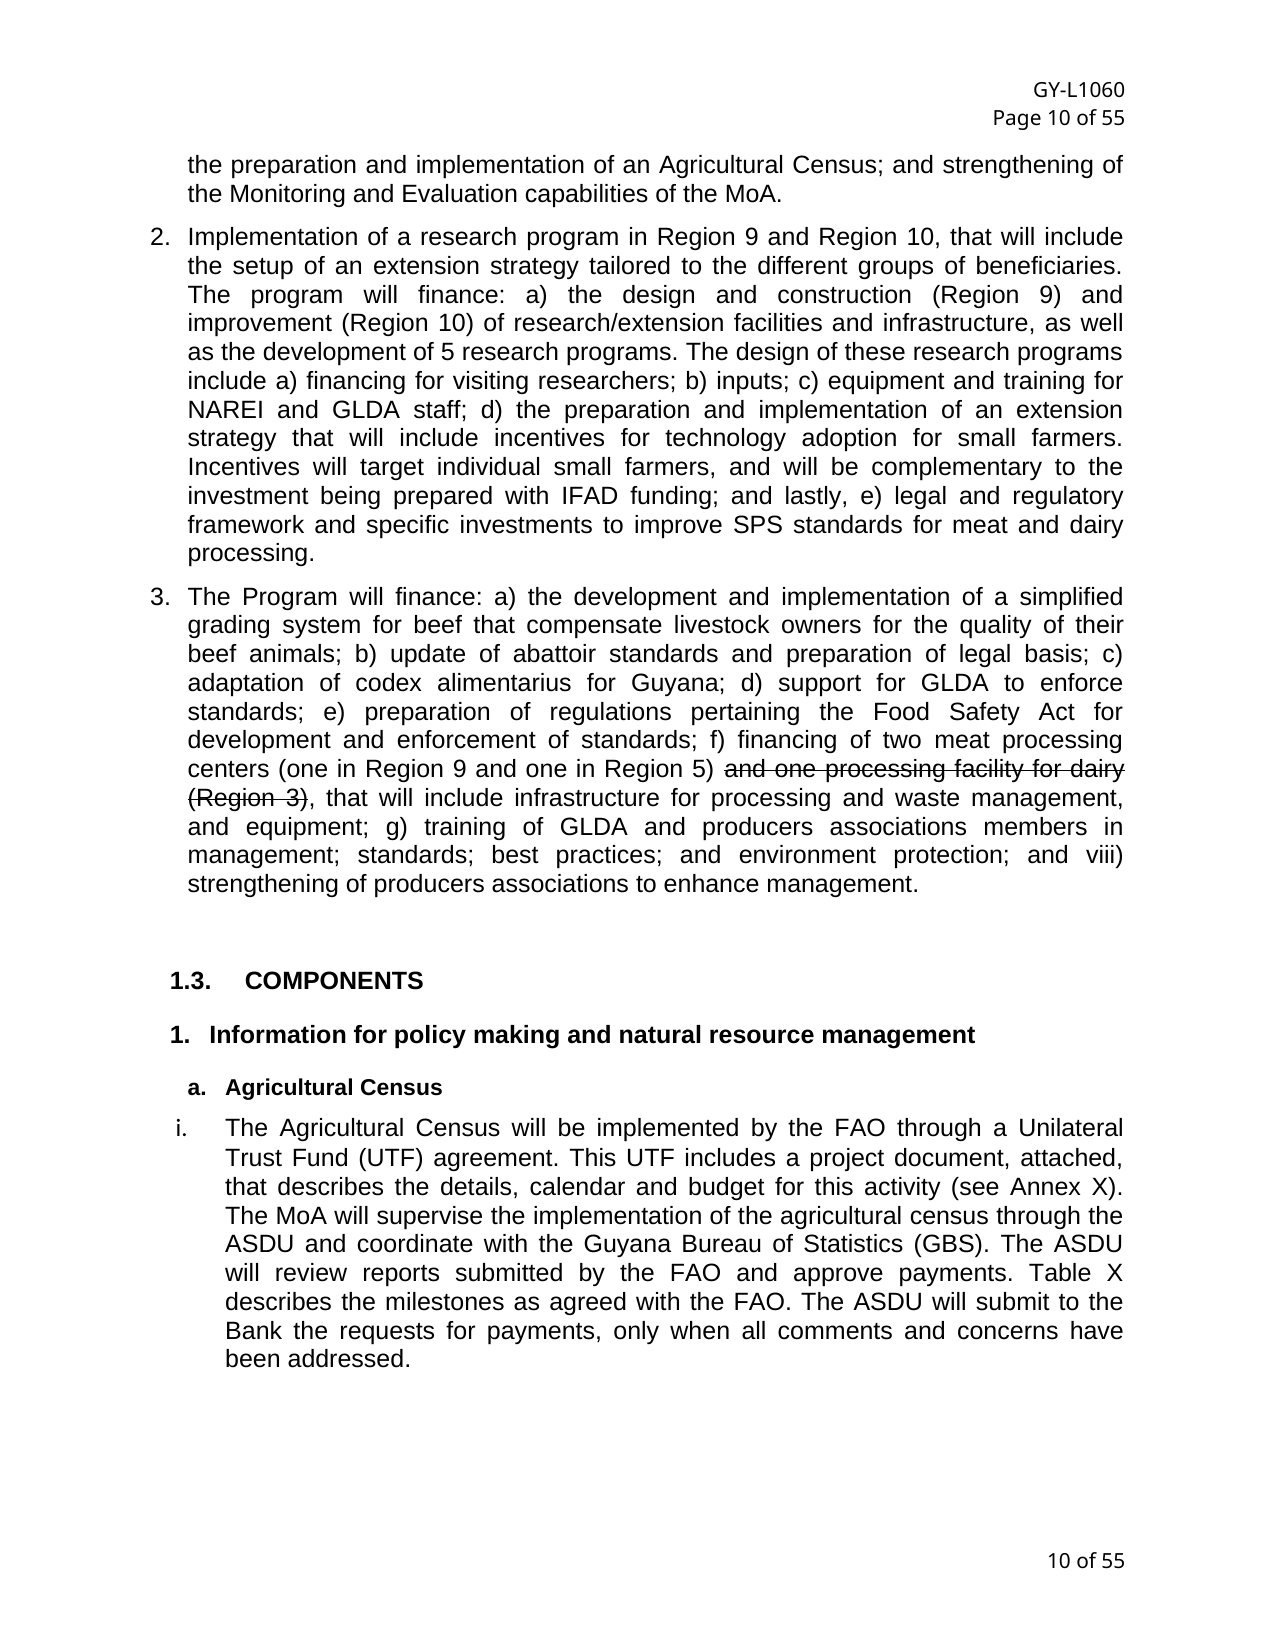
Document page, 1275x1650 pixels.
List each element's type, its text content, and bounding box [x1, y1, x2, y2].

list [150, 150, 1125, 207]
list Implementation of a research program in Region 9 and Region 10, that will include the setup of an extension strategy tailored to the different groups of beneficiaries. The program will finance: a) the design and construction (Region 9) and improvement (Region 10) of research/extension facilities and infrastructure, as well as the development of 5 research programs. The design of these research programs include a) financing for visiting researchers; b) inputs; c) equipment and training for NAREI and GLDA staff; d) the preparation and implementation of an extension strategy that will include incentives for technology adoption for small farmers. Incentives will target individual small farmers, and will be complementary to the investment being prepared with IFAD funding; and lastly, e) legal and regulatory framework and specific investments to improve SPS standards for meat and dairy processing. [150, 222, 1125, 567]
list The Agricultural Census will be implemented by the FAO through a Unilateral Trust Fund (UTF) agreement. This UTF includes a project document, attached, that describes the details, calendar and budget for this activity (see Annex X). The MoA will supervise the implementation of the agricultural census through the ASDU and coordinate with the Guyana Bureau of Statistics (GBS). The ASDU will review reports submitted by the FAO and approve payments. Table X describes the milestones as agreed with the FAO. The ASDU will submit to the Bank the requests for payments, only when all comments and concerns have been addressed. [187, 1113, 1125, 1373]
subtitle COMPONENTS [169, 966, 1125, 995]
list The Program will finance: a) the development and implementation of a simplified grading system for beef that compensate livestock owners for the quality of their beef animals; b) update of abattoir standards and preparation of legal basis; c) adaptation of codex alimentarius for Guyana; d) support for GLDA to enforce standards; e) preparation of regulations pertaining the Food Safety Act for development and enforcement of standards; f) financing of two meat processing centers (one in Region 9 and one in Region 5) and one processing facility for dairy (Region 3), that will include infrastructure for processing and waste management, and equipment; g) training of GLDA and producers associations members in management; standards; best practices; and environment protection; and viii) strengthening of producers associations to enhance management. [150, 582, 1125, 898]
subtitle Agricultural Census [187, 1074, 1125, 1100]
subtitle Information for policy making and natural resource management [169, 1020, 1125, 1049]
